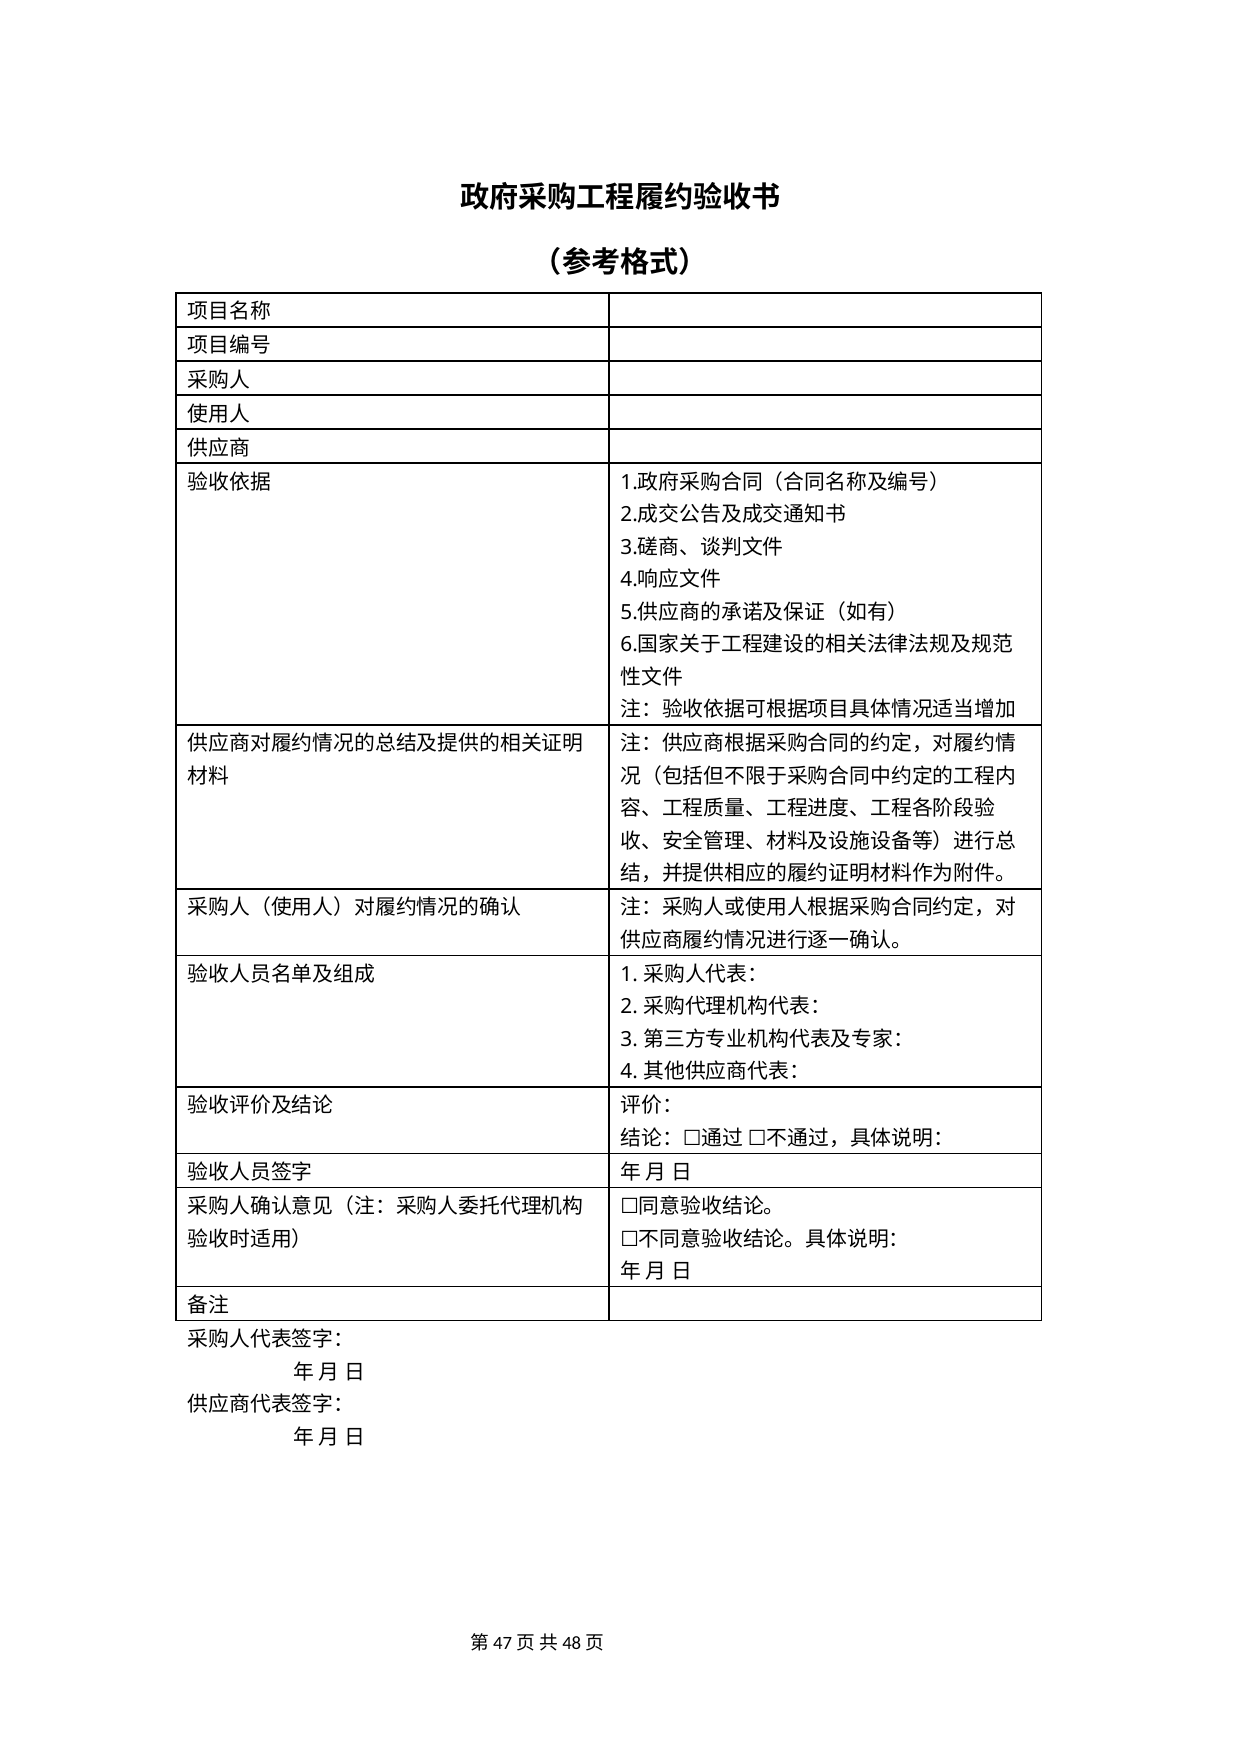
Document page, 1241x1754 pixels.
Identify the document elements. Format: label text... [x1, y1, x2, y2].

text 年 月 日 [187, 1354, 1053, 1386]
table_cell [610, 396, 1041, 428]
table_cell 供应商 [177, 430, 608, 462]
text 采购人代表签字： [187, 1321, 1053, 1354]
text 供应商代表签字： [187, 1386, 1053, 1419]
table_cell 使用人 [177, 396, 608, 428]
table_cell 项目编号 [177, 328, 608, 360]
table_cell 注：供应商根据采购合同的约定，对履约情况（包括但不限于采购合同中约定的工程内容、工程质量、工程进度、工程各阶段验收、安全管理、材料及设施设备等）进行总结，并提供相应的履约证明材料作为附件。 [610, 726, 1041, 888]
text 政府采购工程履约验收书 [187, 162, 1053, 227]
table_cell 注：采购人或使用人根据采购合同约定，对供应商履约情况进行逐一确认。 [610, 890, 1041, 954]
table_cell 验收人员名单及组成 [177, 956, 608, 1086]
table_cell 供应商对履约情况的总结及提供的相关证明材料 [177, 726, 608, 888]
table_cell ☐同意验收结论。 ☐不同意验收结论。具体说明： 年 月 日 [610, 1188, 1041, 1286]
table_cell [610, 430, 1041, 462]
text （参考格式） [187, 227, 1053, 292]
table_header [610, 294, 1041, 326]
table_cell [610, 1287, 1041, 1320]
text 年 月 日 [187, 1419, 1053, 1451]
table_header 项目名称 [177, 294, 608, 326]
table_cell 备注 [177, 1287, 608, 1320]
table_cell 验收评价及结论 [177, 1088, 608, 1153]
table_cell 1. 采购人代表： 2. 采购代理机构代表： 3. 第三方专业机构代表及专家： 4. 其他供应商代表： [610, 956, 1041, 1086]
table_cell 评价： 结论：☐通过 ☐不通过，具体说明： [610, 1088, 1041, 1153]
table_cell [610, 362, 1041, 394]
table_cell 采购人 [177, 362, 608, 394]
table_cell [610, 328, 1041, 360]
table_cell 年 月 日 [610, 1154, 1041, 1187]
table_cell 验收人员签字 [177, 1154, 608, 1187]
table_cell 采购人确认意见（注：采购人委托代理机构验收时适用） [177, 1188, 608, 1286]
table_cell 验收依据 [177, 464, 608, 724]
table_cell 1.政府采购合同（合同名称及编号） 2.成交公告及成交通知书 3.磋商、谈判文件 4.响应文件 5.供应商的承诺及保证（如有） 6.国家关于工程建设的相关法律法规及规范性文件 注：验收依据可根据项目具体情况适当增加 [610, 464, 1041, 724]
table_cell 采购人（使用人）对履约情况的确认 [177, 890, 608, 954]
